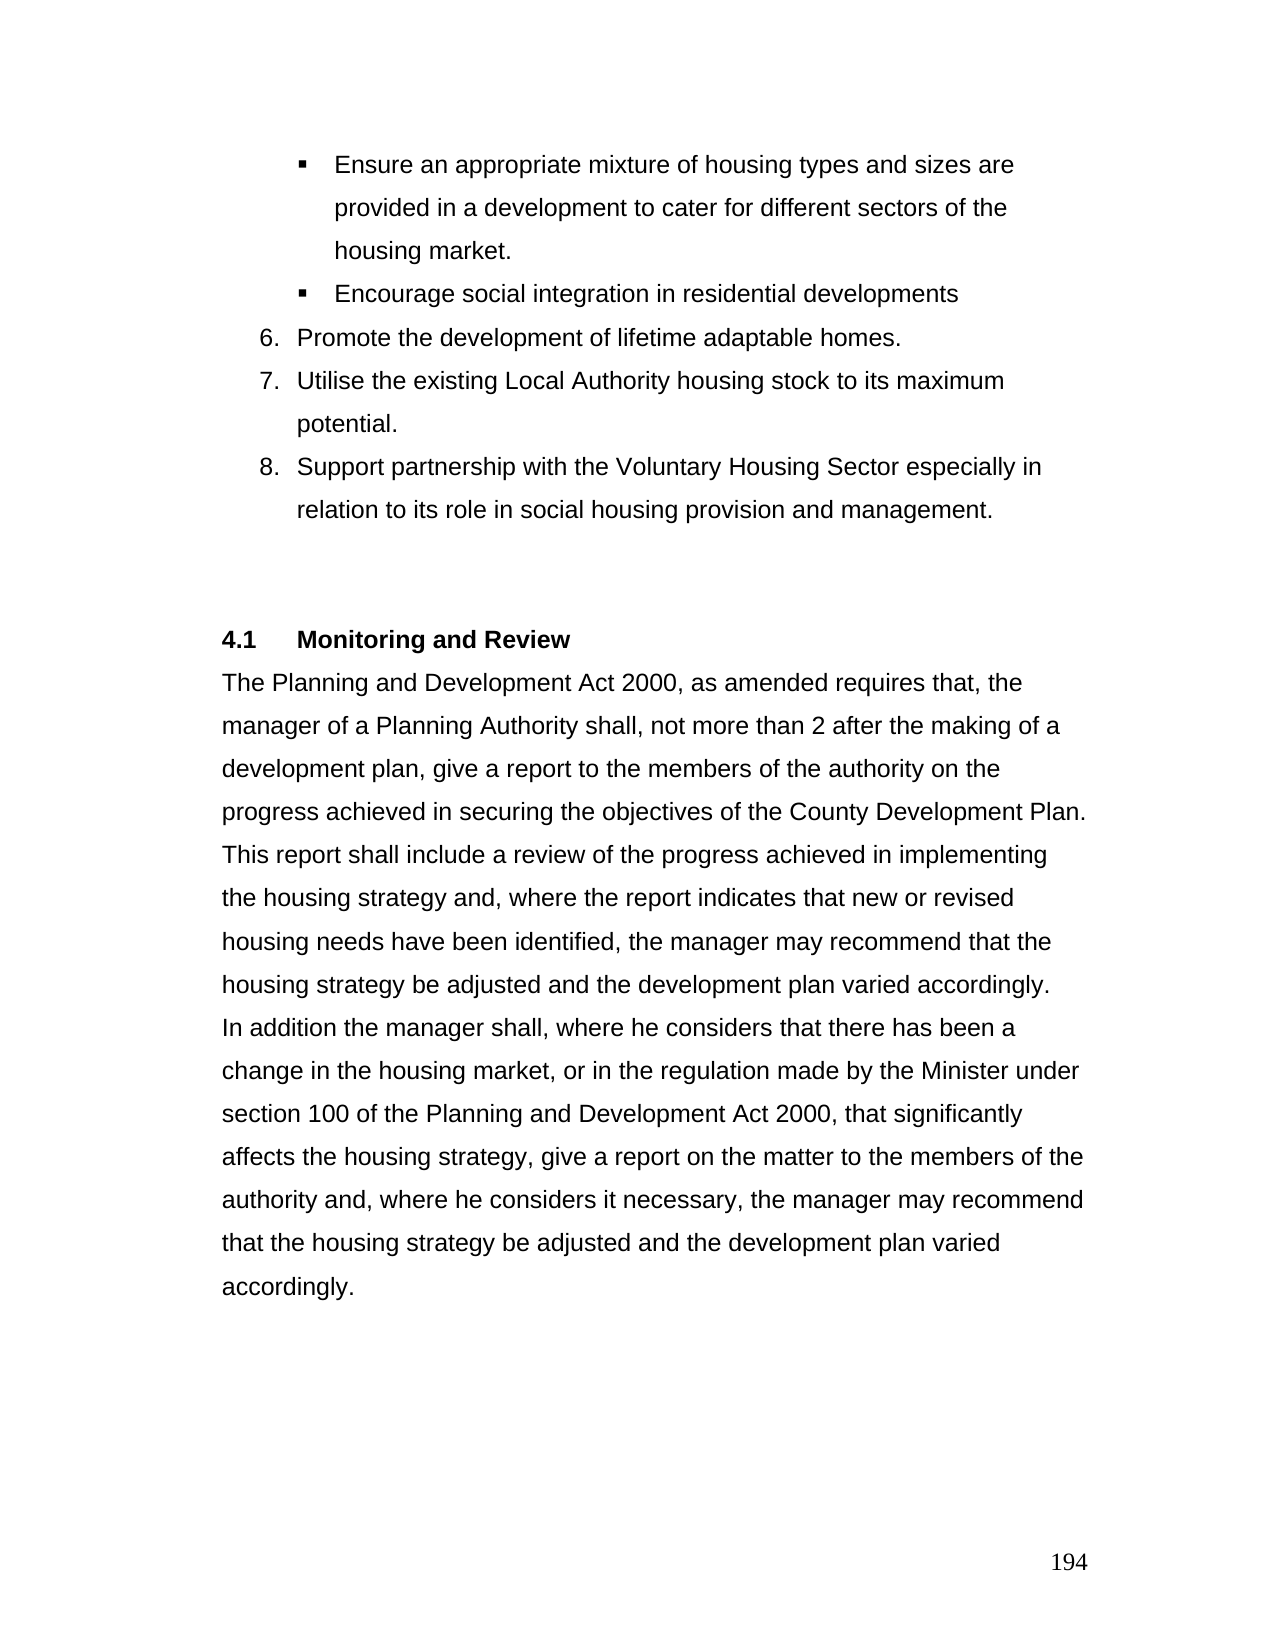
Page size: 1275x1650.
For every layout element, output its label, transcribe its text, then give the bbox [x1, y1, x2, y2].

list Ensure an appropriate mixture of housing types and sizes are provided in a development to cater for different sectors of the housing market. [297, 150, 1088, 265]
text In addition the manager shall, where he considers that there has been a change in the housing market, or in the regulation made by the Minister under section 100 of the Planning and Development Act 2000, that significantly affects the housing strategy, give a report on the matter to the members of the authority and, where he considers it necessary, the manager may recommend that the housing strategy be adjusted and the development plan varied accordingly. [222, 1013, 1088, 1300]
list Promote the development of lifetime adaptable homes. [259, 323, 1088, 351]
text 4.1 Monitoring and Review [222, 624, 1088, 653]
text The Planning and Development Act 2000, as amended requires that, the manager of a Planning Authority shall, not more than 2 after the making of a development plan, give a report to the members of the authority on the progress achieved in securing the objectives of the County Development Plan. This report shall include a review of the progress achieved in implementing the housing strategy and, where the report indicates that new or revised housing needs have been identified, the manager may recommend that the housing strategy be adjusted and the development plan varied accordingly. [222, 668, 1088, 998]
list Utilise the existing Local Authority housing stock to its maximum potential. [259, 366, 1088, 438]
list Encourage social integration in residential developments [297, 279, 1088, 308]
list Support partnership with the Voluntary Housing Sector especially in relation to its role in social housing provision and management. [259, 452, 1088, 524]
